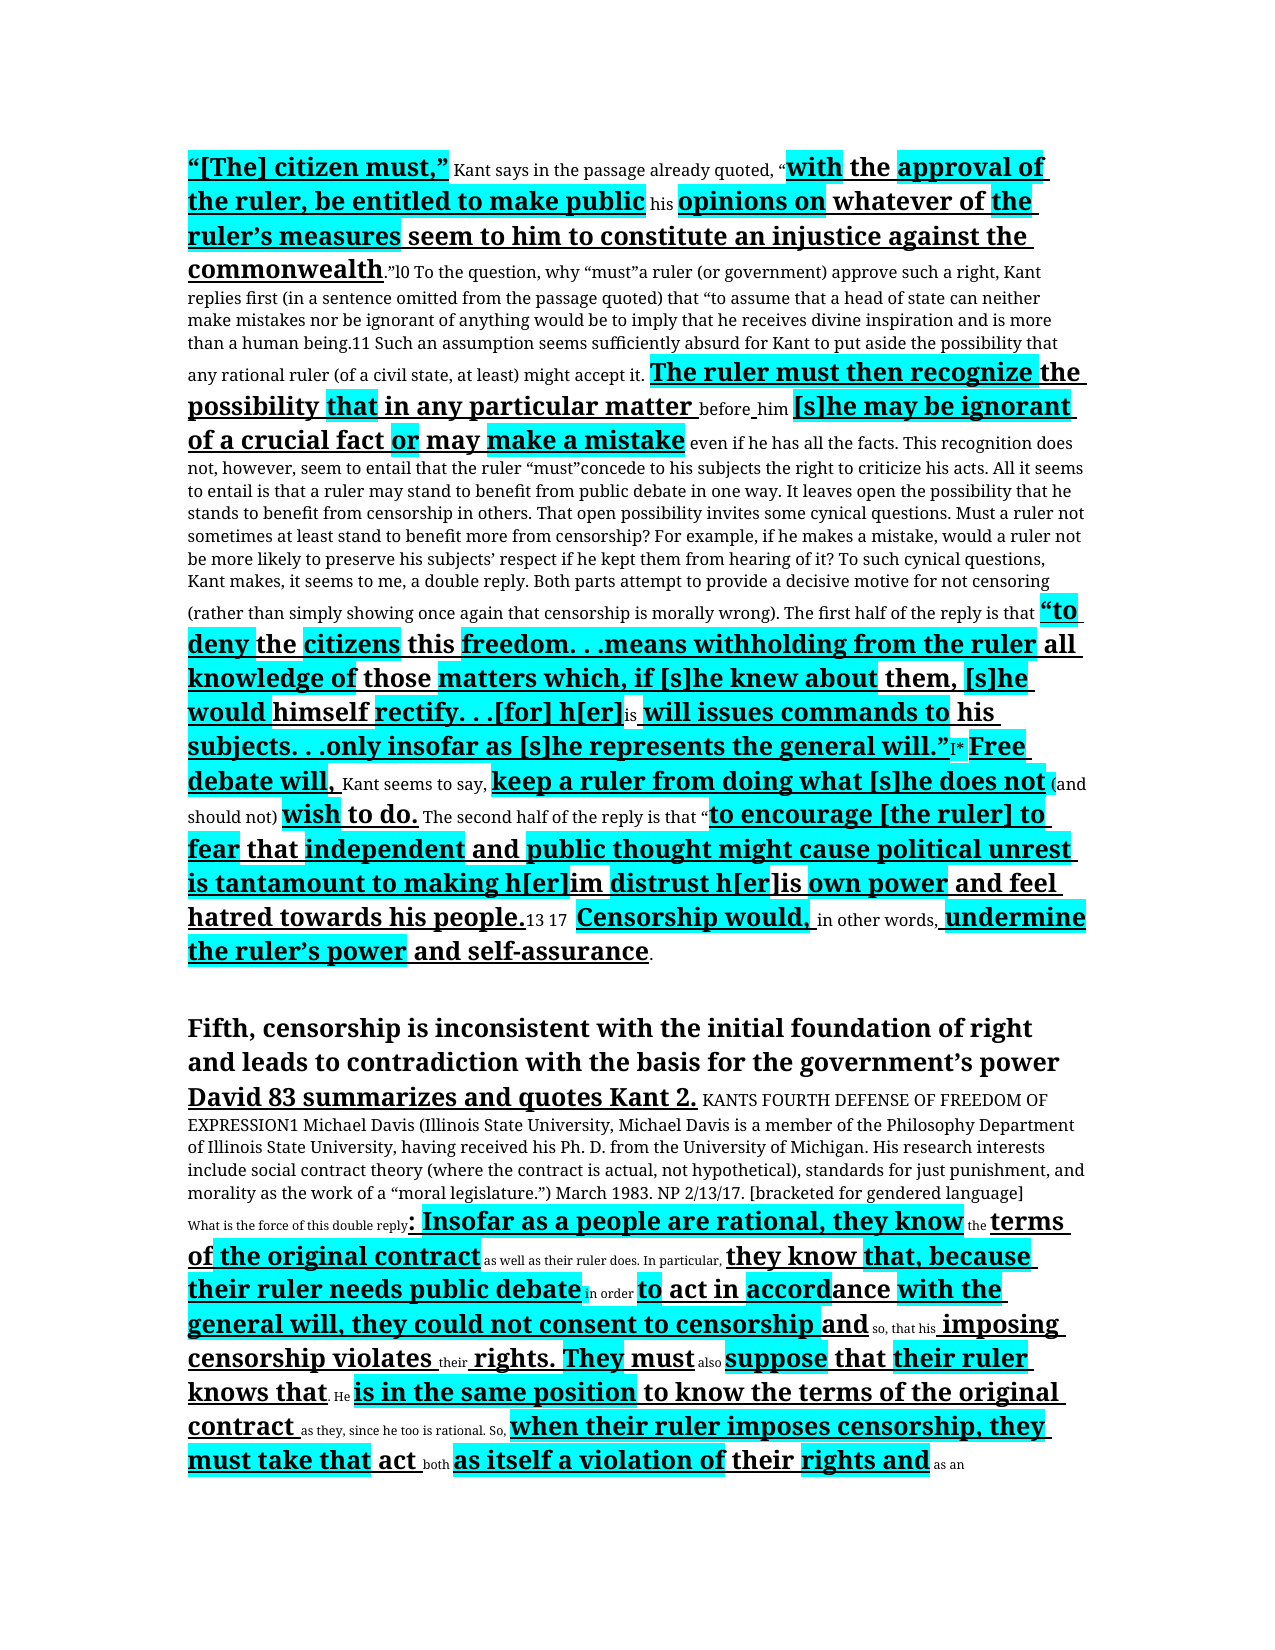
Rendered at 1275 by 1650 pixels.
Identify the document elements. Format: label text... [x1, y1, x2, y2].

text David 83 summarizes and quotes Kant 2. KANTS FOURTH DEFENSE OF FREEDOM OF EXPRESSION1 Michael Davis (Illinois State University, Michael Davis is a member of the Philosophy Department of Illinois State University, having received his Ph. D. from the University of Michigan. His research interests include social contract theory (where the contract is actual, not hypothetical), standards for just punishment, and morality as the work of a “moral legislature.”) March 1983. NP 2/13/17. [bracketed for gendered language] [187, 1079, 1087, 1204]
text “[The] citizen must,” Kant says in the passage already quoted, “with the approval of the ruler, be entitled to make public his opinions on whatever of the ruler’s measures seem to him to constitute an injustice against the commonwealth.”l0 To the question, why “must”a ruler (or government) approve such a right, Kant replies first (in a sentence omitted from the passage quoted) that “to assume that a head of state can neither make mistakes nor be ignorant of anything would be to imply that he receives divine inspiration and is more than a human being.11 Such an assumption seems sufficiently absurd for Kant to put aside the possibility that any rational ruler (of a civil state, at least) might accept it. The ruler must then recognize the possibility that in any particular matter before him [s]he may be ignorant of a crucial fact or may make a mistake even if he has all the facts. This recognition does not, however, seem to entail that the ruler “must”concede to his subjects the right to criticize his acts. All it seems to entail is that a ruler may stand to benefit from public debate in one way. It leaves open the possibility that he stands to benefit from censorship in others. That open possibility invites some cynical questions. Must a ruler not sometimes at least stand to benefit more from censorship? For example, if he makes a mistake, would a ruler not be more likely to preserve his subjects’ respect if he kept them from hearing of it? To such cynical questions, Kant makes, it seems to me, a double reply. Both parts attempt to provide a decisive motive for not censoring (rather than simply showing once again that censorship is morally wrong). The first half of the reply is that “to deny the citizens this freedom. . .means withholding from the ruler all knowledge of those matters which, if [s]he knew about them, [s]he would himself rectify. . .[for] h[er]is will issues commands to his subjects. . .only insofar as [s]he represents the general will.”I* Free debate will, Kant seems to say, keep a ruler from doing what [s]he does not (and should not) wish to do. The second half of the reply is that “to encourage [the ruler] to fear that independent and public thought might cause political unrest is tantamount to making h[er]im distrust h[er]is own power and feel hatred towards his people.13 17 Censorship would, in other words, undermine the ruler’s power and self-assurance. [187, 150, 1087, 967]
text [187, 1204, 1087, 1477]
subtitle Fifth, censorship is inconsistent with the initial foundation of right and leads to contradiction with the basis for the government’s power [187, 1011, 1087, 1079]
